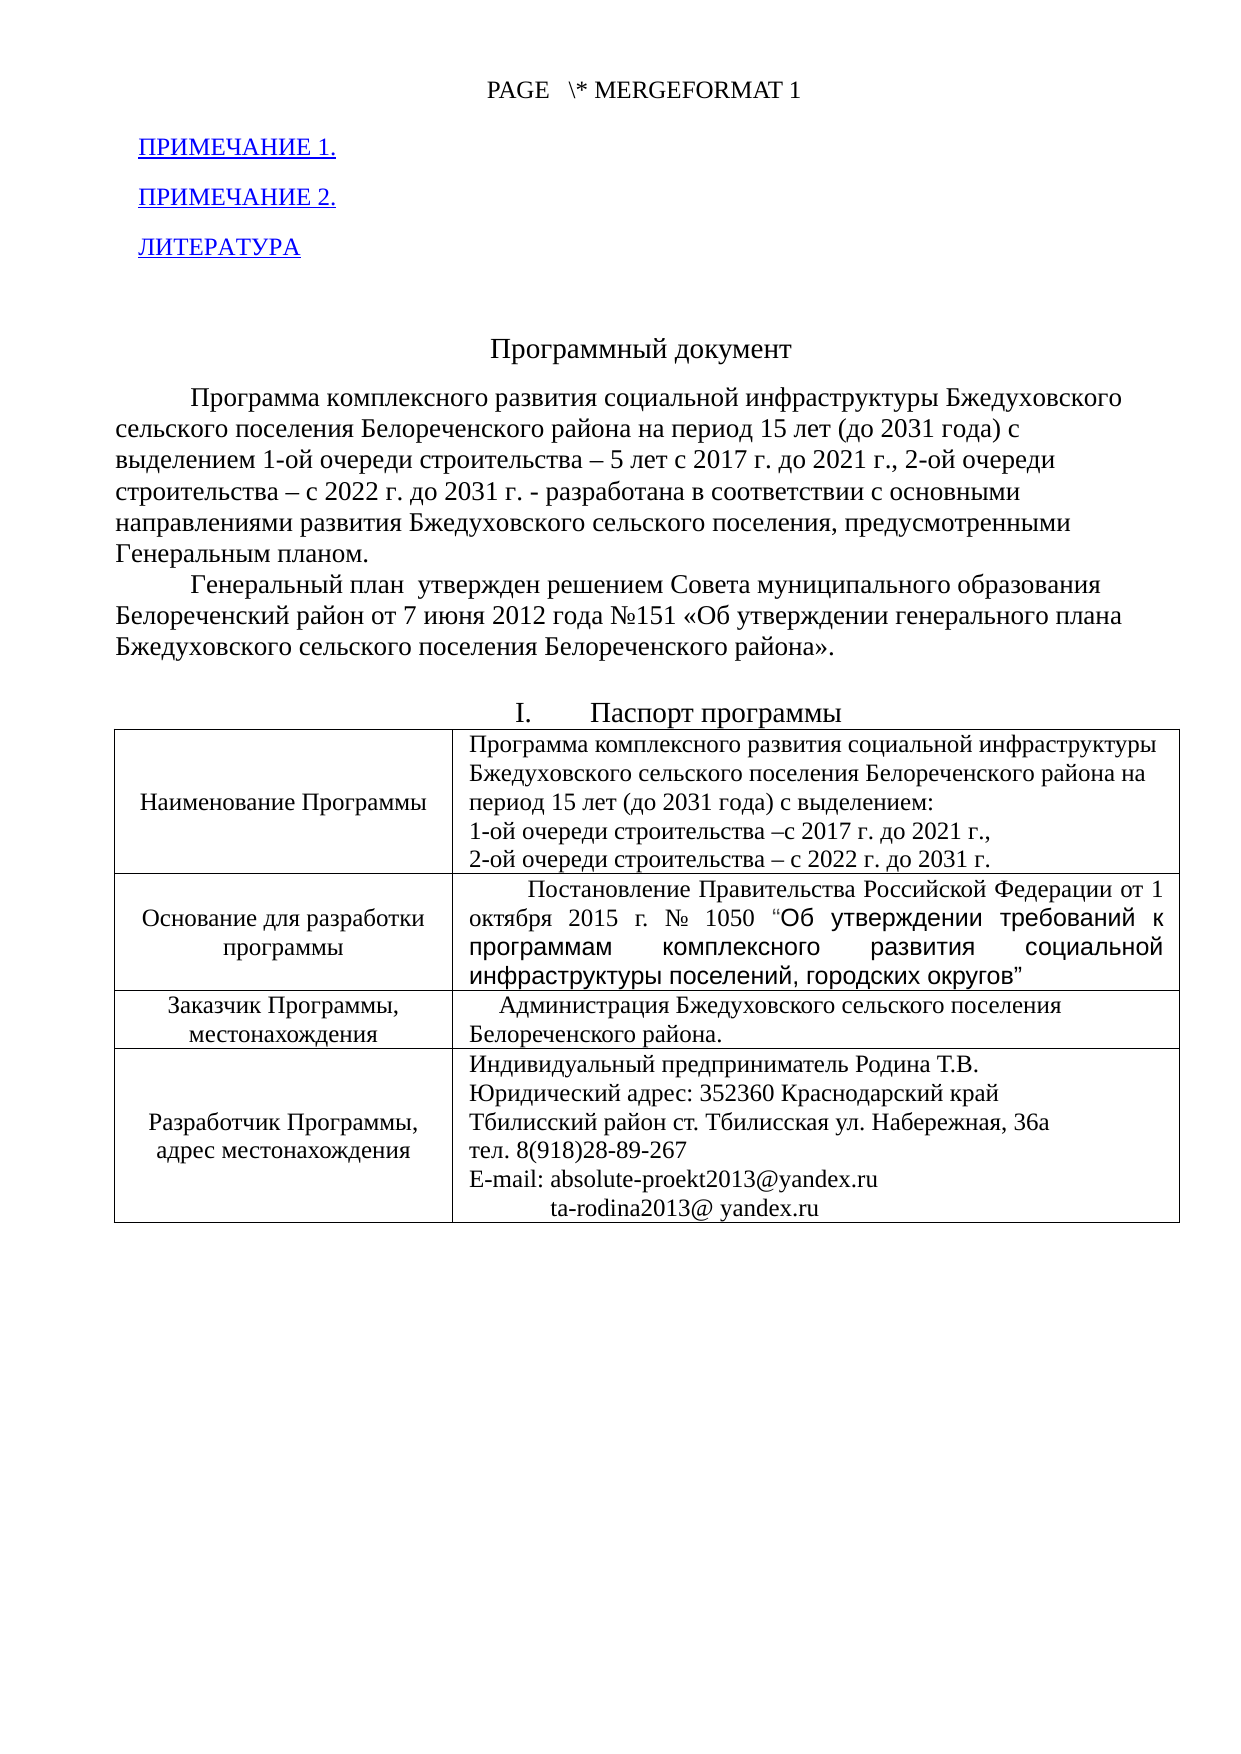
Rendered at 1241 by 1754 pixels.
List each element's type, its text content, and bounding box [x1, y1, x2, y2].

text Программный документ [115, 331, 1166, 364]
text Программа комплексного развития социальной инфраструктуры Бжедуховского сельского поселения Белореченского района на период 15 лет (до 2031 года) с выделением 1-ой очереди строительства – 5 лет с 2017 г. до 2021 г., 2-ой очереди строительства – с 2022 г. до 2031 г. - разработана в соответствии с основными направлениями развития Бжедуховского сельского поселения, предусмотренными Генеральным планом. [115, 381, 1166, 568]
table_header Программа комплексного развития социальной инфраструктуры Бжедуховского сельского поселения Белореченского района на период 15 лет (до 2031 года) с выделением: 1-ой очереди строительства –с 2017 г. до 2021 г., 2-ой очереди строительства – с 2022 г. до 2031 г. [453, 730, 1179, 873]
text Генеральный план утвержден решением Совета муниципального образования Белореченский район от 7 июня 2012 года №151 «Об утверждении генерального плана Бжедуховского сельского поселения Белореченского района». [115, 568, 1166, 661]
table_cell Администрация Бжедуховского сельского поселения Белореченского района. [453, 991, 1179, 1048]
table_header Наименование Программы [115, 730, 452, 873]
table_cell Основание для разработки программы [115, 874, 452, 989]
subtitle Паспорт программы [190, 695, 1166, 728]
table_cell Постановление Правительства Российской Федерации от 1 октября 2015 г. № 1050 “Об утверждении требований к программам комплексного развития социальной инфраструктуры поселений, городских округов” [453, 874, 1179, 989]
table_cell Индивидуальный предприниматель Родина Т.В. Юридический адрес: 352360 Краснодарский край Тбилисский район ст. Тбилисская ул. Набережная, 36а тел. 8(918)28-89-267 E-mail: absolute-proekt2013@yandex.ru ta-rodina2013@ yandex.ru [453, 1049, 1179, 1222]
table_cell Заказчик Программы, местонахождения [115, 991, 452, 1048]
table_cell Разработчик Программы, адрес местонахождения [115, 1049, 452, 1222]
